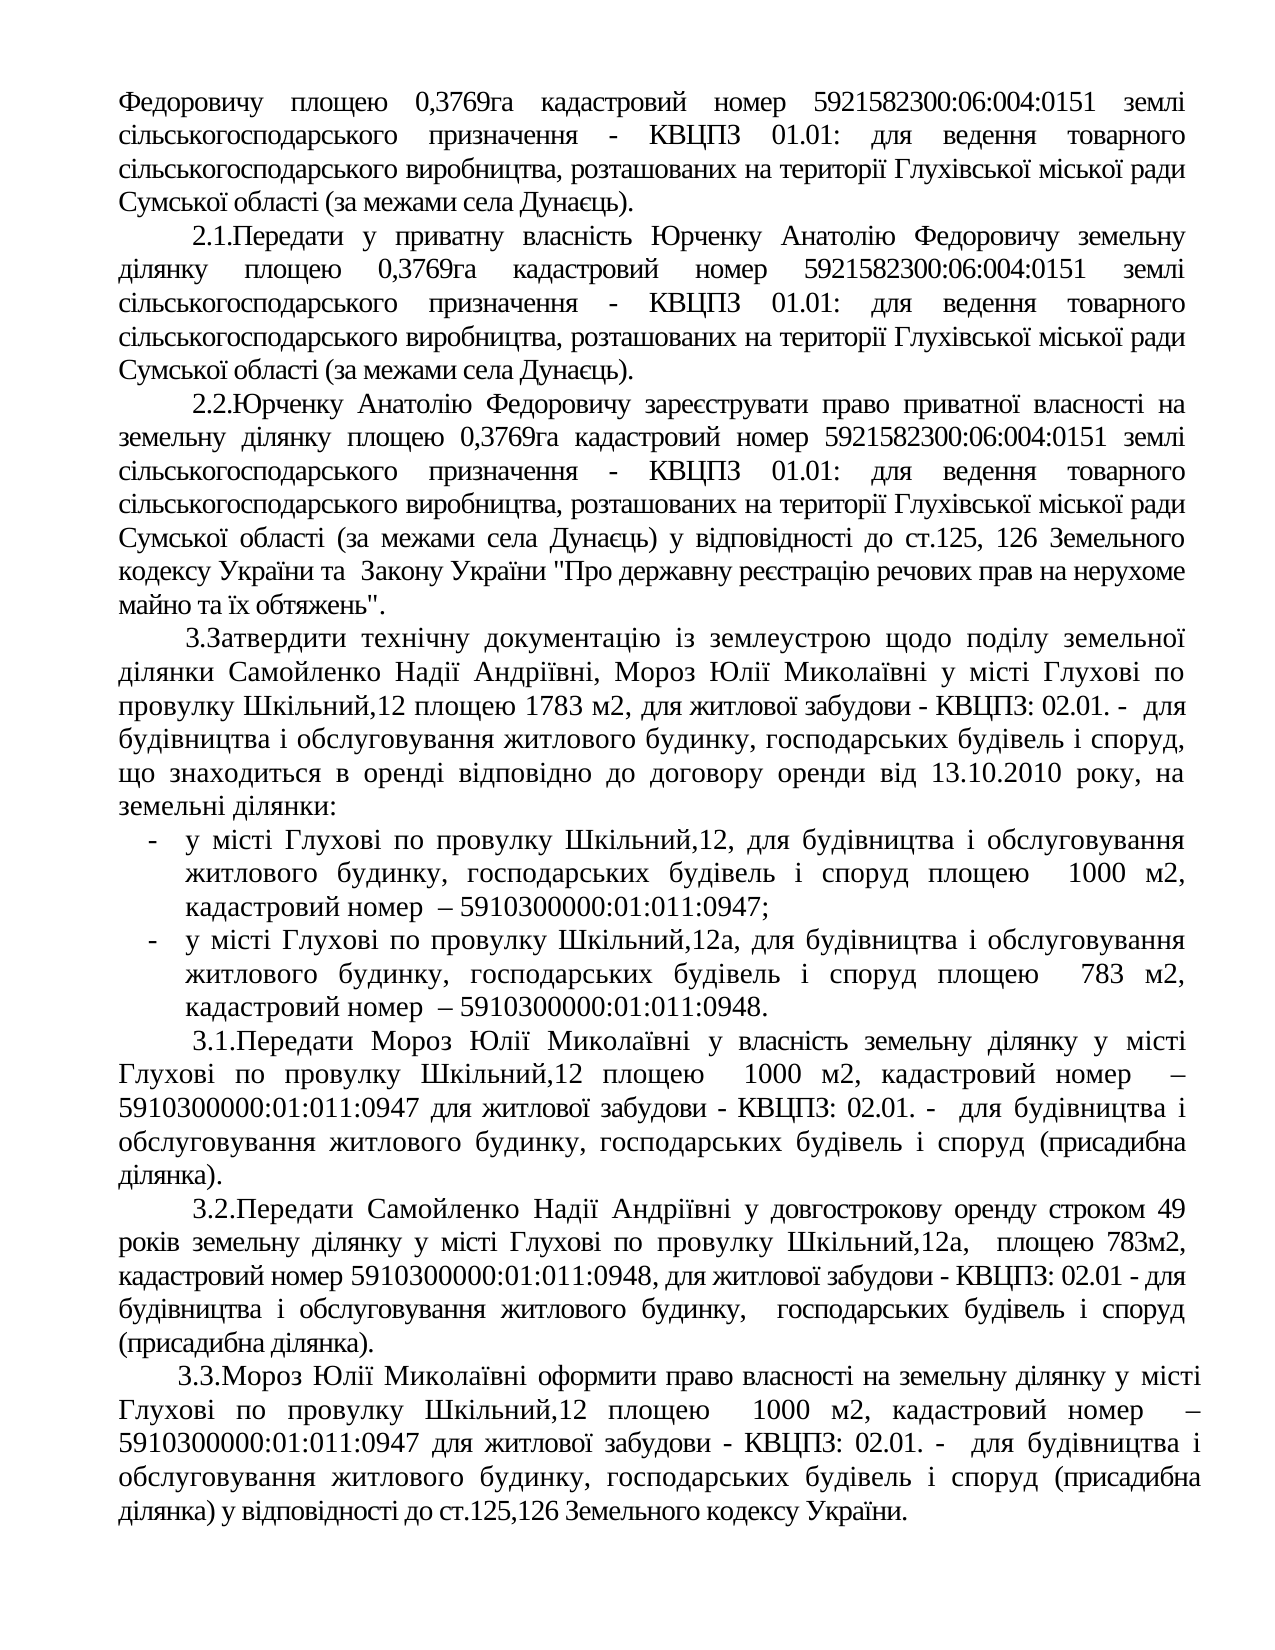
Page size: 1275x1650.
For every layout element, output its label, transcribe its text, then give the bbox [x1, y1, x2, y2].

text 3.1.Передати Мороз Юлії Миколаївні у власність земельну ділянку у місті Глухові по провулку Шкільний,12 площею 1000 м2, кадастровий номер – 5910300000:01:011:0947 для житлової забудови - КВЦПЗ: 02.01. - для будівництва і обслуговування житлового будинку, господарських будівель і споруд (присадибна ділянка). [118, 1023, 1186, 1191]
list у місті Глухові по провулку Шкільний,12а, для будівництва і обслуговування житлового будинку, господарських будівель і споруд площею 783 м2, кадастровий номер – 5910300000:01:011:0948. [148, 922, 1186, 1023]
text 3.Затвердити технічну документацію із землеустрою щодо поділу земельної ділянки Самойленко Надії Андріївні, Мороз Юлії Миколаївні у місті Глухові по провулку Шкільний,12 площею 1783 м2, для житлової забудови - КВЦПЗ: 02.01. - для будівництва і обслуговування житлового будинку, господарських будівель і споруд, що знаходиться в оренді відповідно до договору оренди від 13.10.2010 року, на земельні ділянки: [118, 621, 1186, 822]
text 3.2.Передати Самойленко Надії Андріївні у довгострокову оренду строком 49 років земельну ділянку у місті Глухові по провулку Шкільний,12а, площею 783м2, кадастровий номер 5910300000:01:011:0948, для житлової забудови - КВЦПЗ: 02.01 - для будівництва і обслуговування житлового будинку, господарських будівель і споруд (присадибна ділянка). [118, 1191, 1186, 1358]
text 2.2.Юрченку Анатолію Федоровичу зареєструвати право приватної власності на земельну ділянку площею 0,3769га кадастровий номер 5921582300:06:004:0151 землі сільськогосподарського призначення - КВЦПЗ 01.01: для ведення товарного сільськогосподарського виробництва, розташованих на території Глухівської міської ради Сумської області (за межами села Дунаєць) у відповідності до ст.125, 126 Земельного кодексу України та Закону України "Про державну реєстрацію речових прав на нерухоме майно та їх обтяжень". [118, 386, 1186, 621]
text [118, 84, 1186, 218]
text 2.1.Передати у приватну власність Юрченку Анатолію Федоровичу земельну ділянку площею 0,3769га кадастровий номер 5921582300:06:004:0151 землі сільськогосподарського призначення - КВЦПЗ 01.01: для ведення товарного сільськогосподарського виробництва, розташованих на території Глухівської міської ради Сумської області (за межами села Дунаєць). [118, 218, 1186, 386]
list у місті Глухові по провулку Шкільний,12, для будівництва і обслуговування житлового будинку, господарських будівель і споруд площею 1000 м2, кадастровий номер – 5910300000:01:011:0947; [148, 822, 1186, 922]
text 3.3.Мороз Юлії Миколаївні оформити право власності на земельну ділянку у місті Глухові по провулку Шкільний,12 площею 1000 м2, кадастровий номер – 5910300000:01:011:0947 для житлової забудови - КВЦПЗ: 02.01. - для будівництва і обслуговування житлового будинку, господарських будівель і споруд (присадибна ділянка) у відповідності до ст.125,126 Земельного кодексу України. [118, 1358, 1201, 1526]
